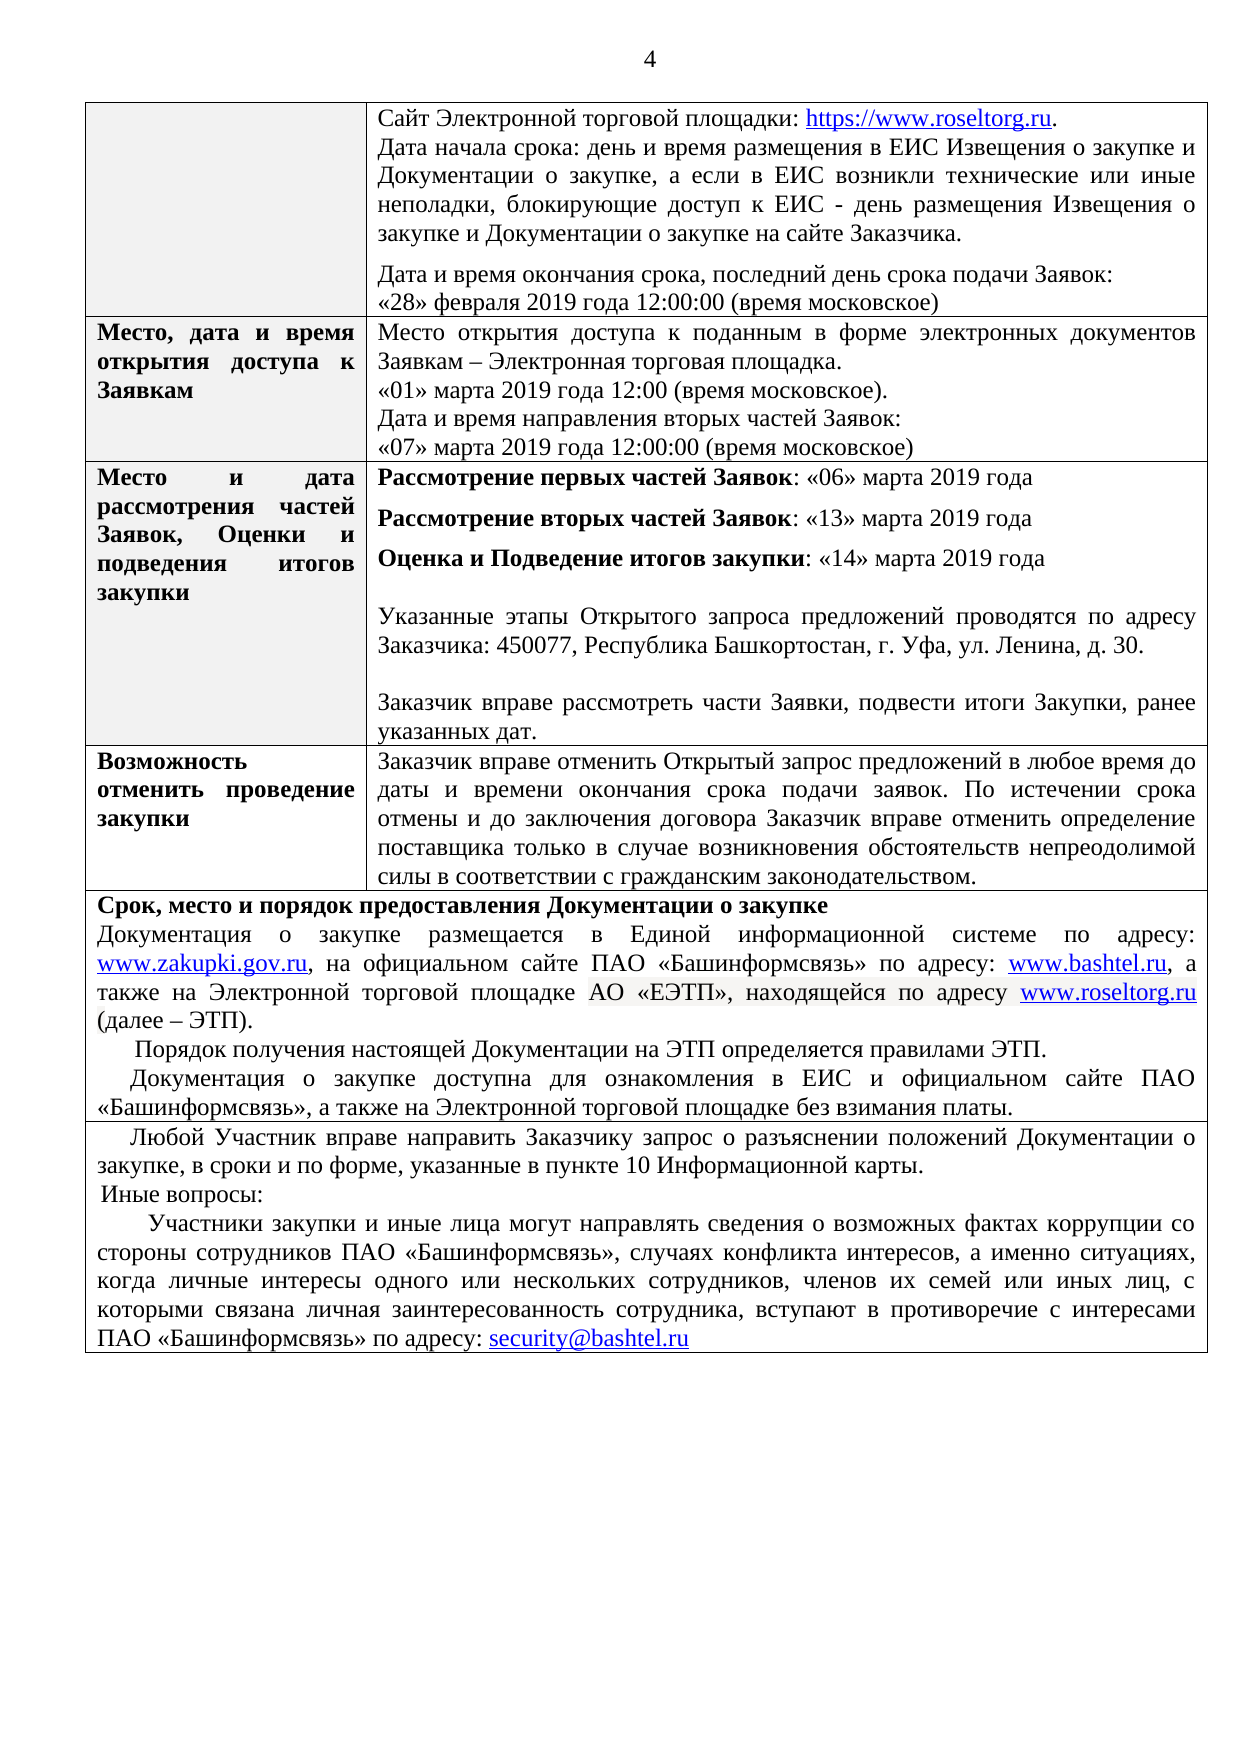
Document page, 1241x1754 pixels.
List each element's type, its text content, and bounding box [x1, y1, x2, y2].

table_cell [86, 103, 366, 316]
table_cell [367, 103, 1207, 316]
table_cell Место открытия доступа к поданным в форме электронных документов Заявкам – Электронная торговая площадка. 12:00 (время московское). Дата и время направления вторых частей Заявок: 12:00:00 (время московское) [367, 317, 1207, 461]
table_cell Возможность отменить проведение закупки [86, 746, 366, 889]
table_cell Место и дата рассмотрения частей Заявок, Оценки и подведения итогов закупки [86, 462, 366, 745]
table_cell Рассмотрение первых частей Заявок: Рассмотрение вторых частей Заявок: Оценка и Подведение итогов закупки: Указанные этапы Открытого запроса предложений проводятся по адресу Заказчика: 450077, Республика Башкортостан, г. Уфа, ул. Ленина, д. 30. Заказчик вправе рассмотреть части Заявки, подвести итоги Закупки, ранее указанных дат. [367, 462, 1207, 745]
table_cell Место, дата и время открытия доступа к Заявкам [86, 317, 366, 461]
table_cell Срок, место и порядок предоставления Документации о закупке Документация о закупке размещается в Единой информационной системе по адресу: www.zakupki.gov.ru, на официальном сайте ПАО «Башинформсвязь» по адресу: www.bashtel.ru, а также на Электронной торговой площадке АО «ЕЭТП», находящейся по адресу www.roseltorg.ru (далее – ЭТП). Порядок получения настоящей Документации на ЭТП определяется правилами ЭТП. Документация о закупке доступна для ознакомления в ЕИС и официальном сайте ПАО «Башинформсвязь», а также на Электронной торговой площадке без взимания платы. [86, 891, 1207, 1121]
table_cell Заказчик вправе отменить Открытый запрос предложений в любое время до даты и времени окончания срока подачи заявок. По истечении срока отмены и до заключения договора Заказчик вправе отменить определение поставщика только в случае возникновения обстоятельств непреодолимой силы в соответствии с гражданским законодательством. [367, 746, 1207, 889]
table_cell Любой Участник вправе направить Заказчику запрос о разъяснении положений Документации о закупке, в сроки и по форме, указанные в пункте 10 Информационной карты. Иные вопросы: Участники закупки и иные лица могут направлять сведения о возможных фактах коррупции со стороны сотрудников ПАО «Башинформсвязь», случаях конфликта интересов, а именно ситуациях, когда личные интересы одного или нескольких сотрудников, членов их семей или иных лиц, с которыми связана личная заинтересованность сотрудника, вступают в противоречие с интересами ПАО «Башинформсвязь» по адресу: security@bashtel.ru [86, 1122, 1207, 1352]
